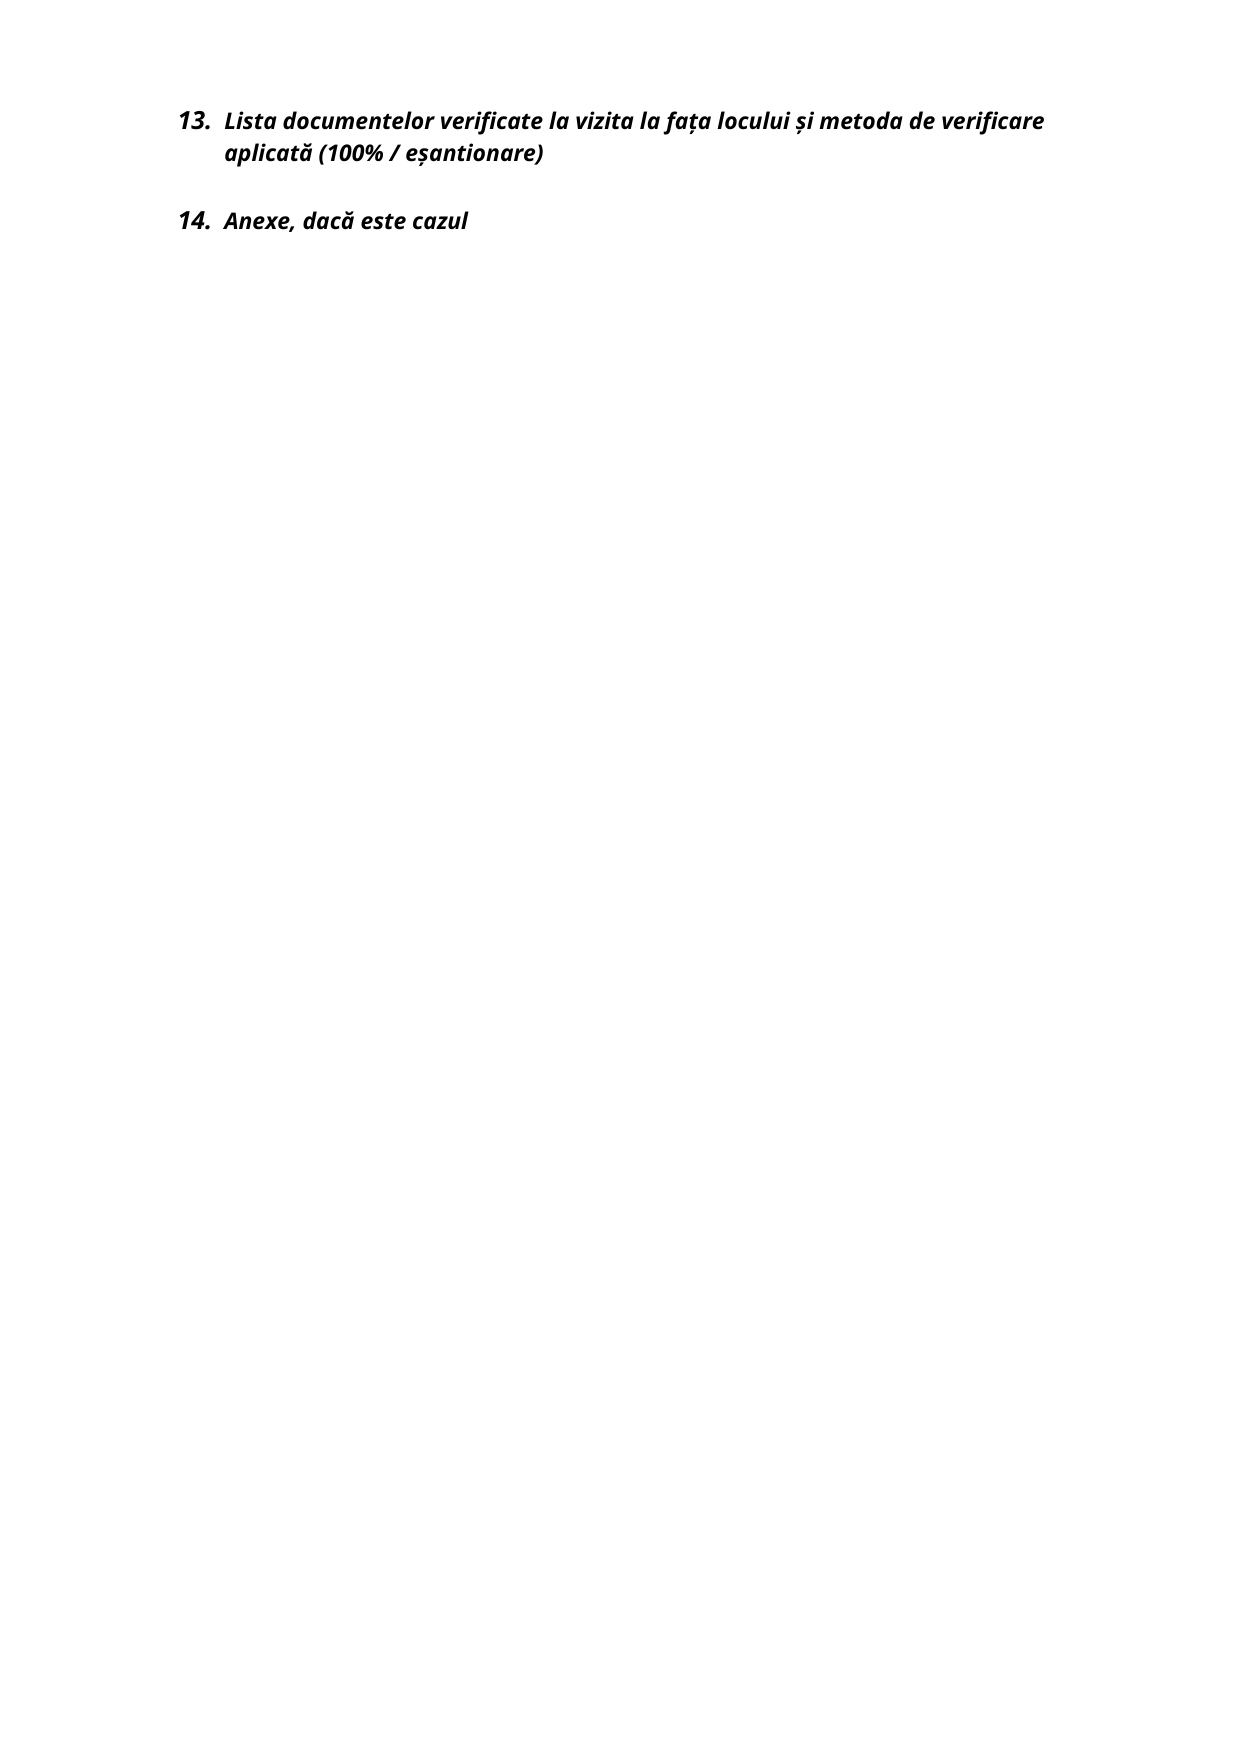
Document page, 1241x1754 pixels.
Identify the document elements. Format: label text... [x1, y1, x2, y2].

list Anexe, dacă este cazul [177, 202, 1122, 236]
list Lista documentelor verificate la vizita la fața locului și metoda de verificare aplicată (100% / eșantionare) [177, 103, 1122, 168]
